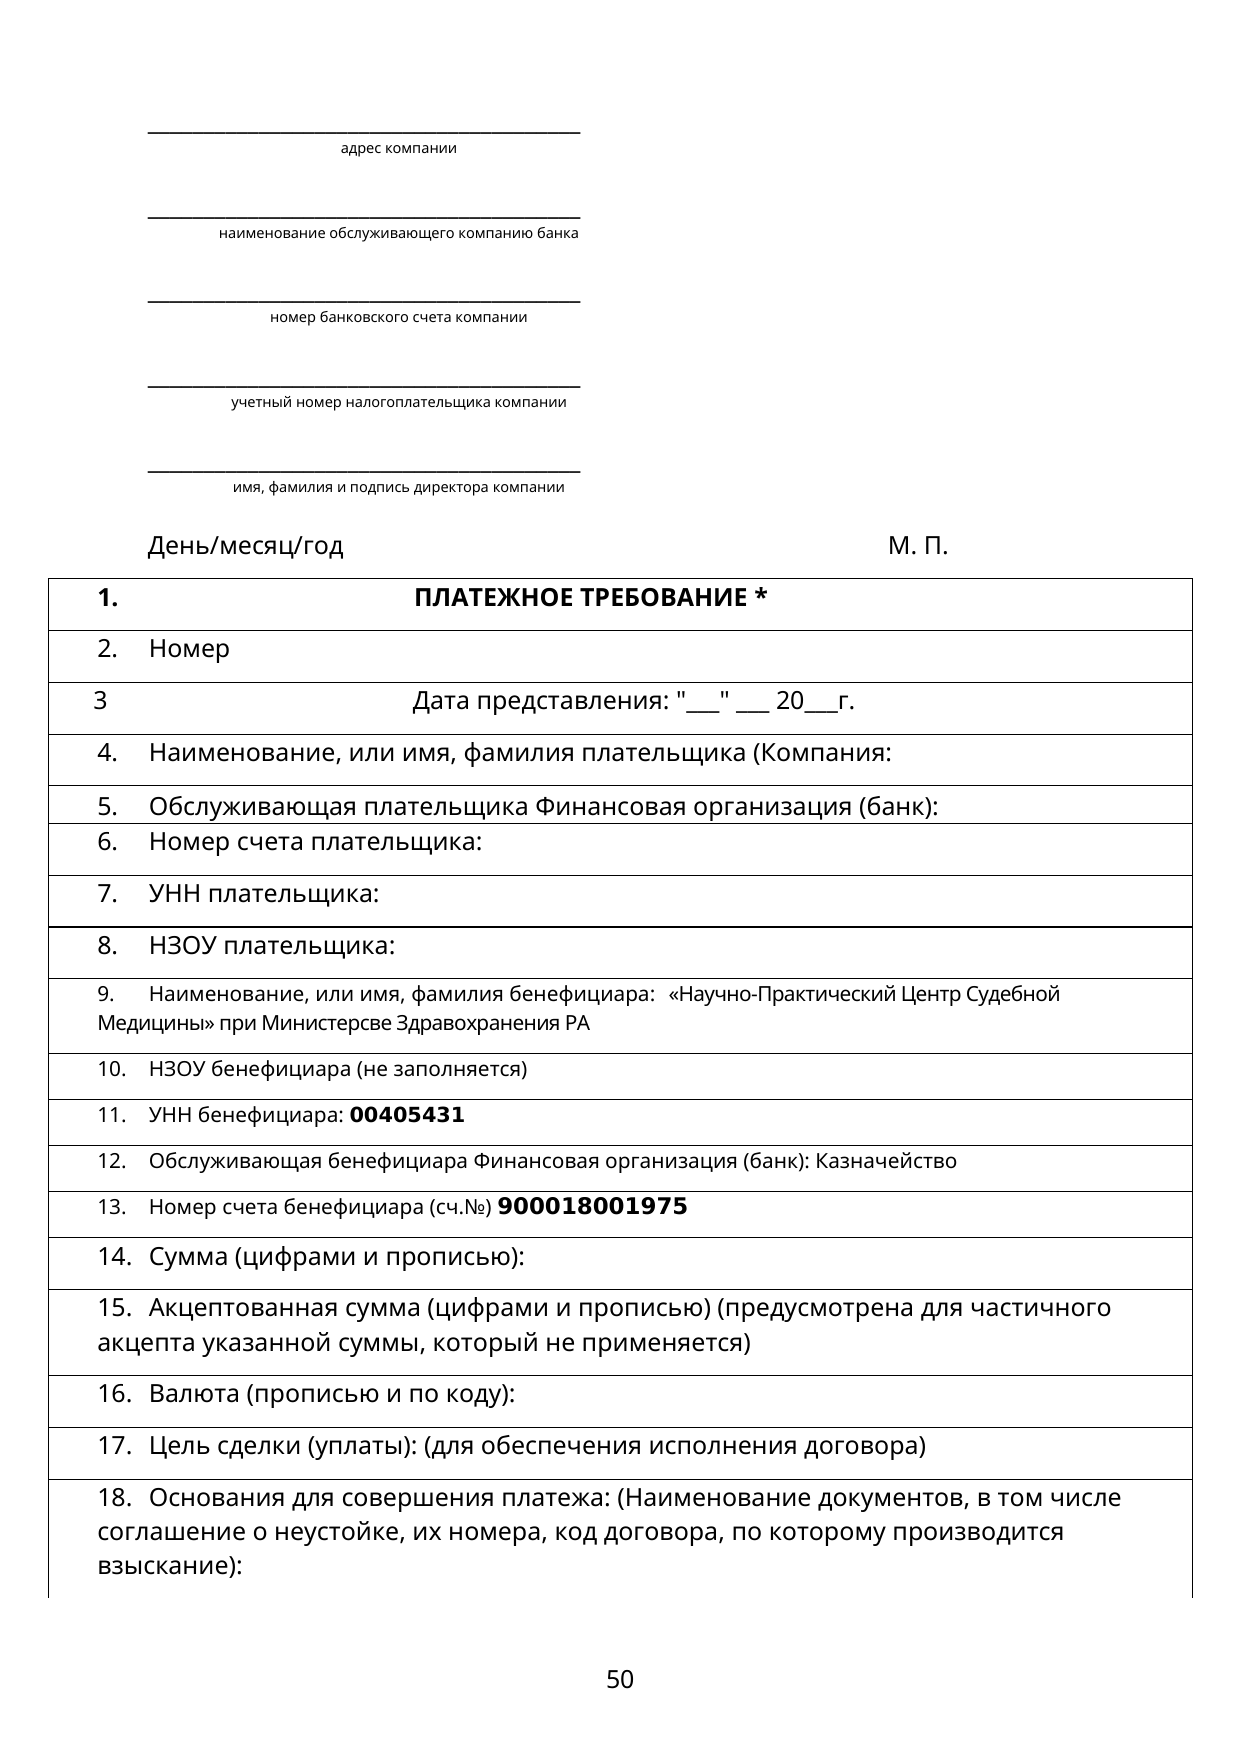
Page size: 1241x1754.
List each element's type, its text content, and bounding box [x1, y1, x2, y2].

table_cell 15. Акцептованная сумма (цифрами и прописью) (предусмотрена для частичного акцепта указанной суммы, который не применяется) [49, 1290, 1192, 1375]
table_cell 5. Обслуживающая плательщика Финансовая организация (банк): [49, 786, 1192, 823]
table_cell 2. Номер [49, 631, 1192, 682]
table_cell 14. Сумма (цифрами и прописью): [49, 1238, 1192, 1289]
text День/месяц/год М. П. [148, 527, 1092, 561]
text учетный номер налогоплательщика компании [148, 392, 650, 426]
table_cell 3 Дата представления: "___" ___ 20___г. [49, 683, 1192, 733]
table_cell 7. УНН плательщика: [49, 876, 1192, 926]
text _______________________________________ [148, 103, 1092, 137]
table_cell 17. Цель сделки (уплаты): (для обеспечения исполнения договора) [49, 1428, 1192, 1478]
text _______________________________________ [148, 443, 1092, 477]
table_header 1. ПЛАТЕЖНОЕ ТРЕБОВАНИЕ * [49, 579, 1192, 630]
table_cell 16. Валюта (прописью и по коду): [49, 1376, 1192, 1427]
table_cell 8. НЗОУ плательщика: [49, 928, 1192, 978]
table_cell 18. Основания для совершения платежа: (Наименование документов, в том числе соглашение о неустойке, их номера, код договора, по которому производится взыскание): [49, 1480, 1192, 1598]
text _______________________________________ [148, 358, 1092, 392]
text наименование обслуживающего компанию банка [148, 222, 650, 256]
table_cell 13. Номер счета бенефициара (сч.№) 900018001975 [49, 1192, 1192, 1237]
text _______________________________________ [148, 188, 1092, 222]
table_cell 6. Номер счета плательщика: [49, 824, 1192, 874]
table_cell 12. Обслуживающая бенефициара Финансовая организация (банк): Казначейство [49, 1146, 1192, 1191]
table_cell 11. УНН бенефициара: 00405431 [49, 1100, 1192, 1145]
table_cell 10. НЗОУ бенефициара (не заполняется) [49, 1054, 1192, 1099]
text _______________________________________ [148, 273, 1092, 307]
text номер банковского счета компании [148, 307, 650, 341]
table_cell 9. Наименование, или имя, фамилия бенефициара: «Научно-Практический Центр Судебной Медицины» при Министерсве Здравохранения РА [49, 979, 1192, 1053]
text имя, фамилия и подпись директора компании [148, 477, 650, 511]
text адрес компании [148, 137, 650, 172]
table_cell 4. Наименование, или имя, фамилия плательщика (Компания: [49, 735, 1192, 785]
